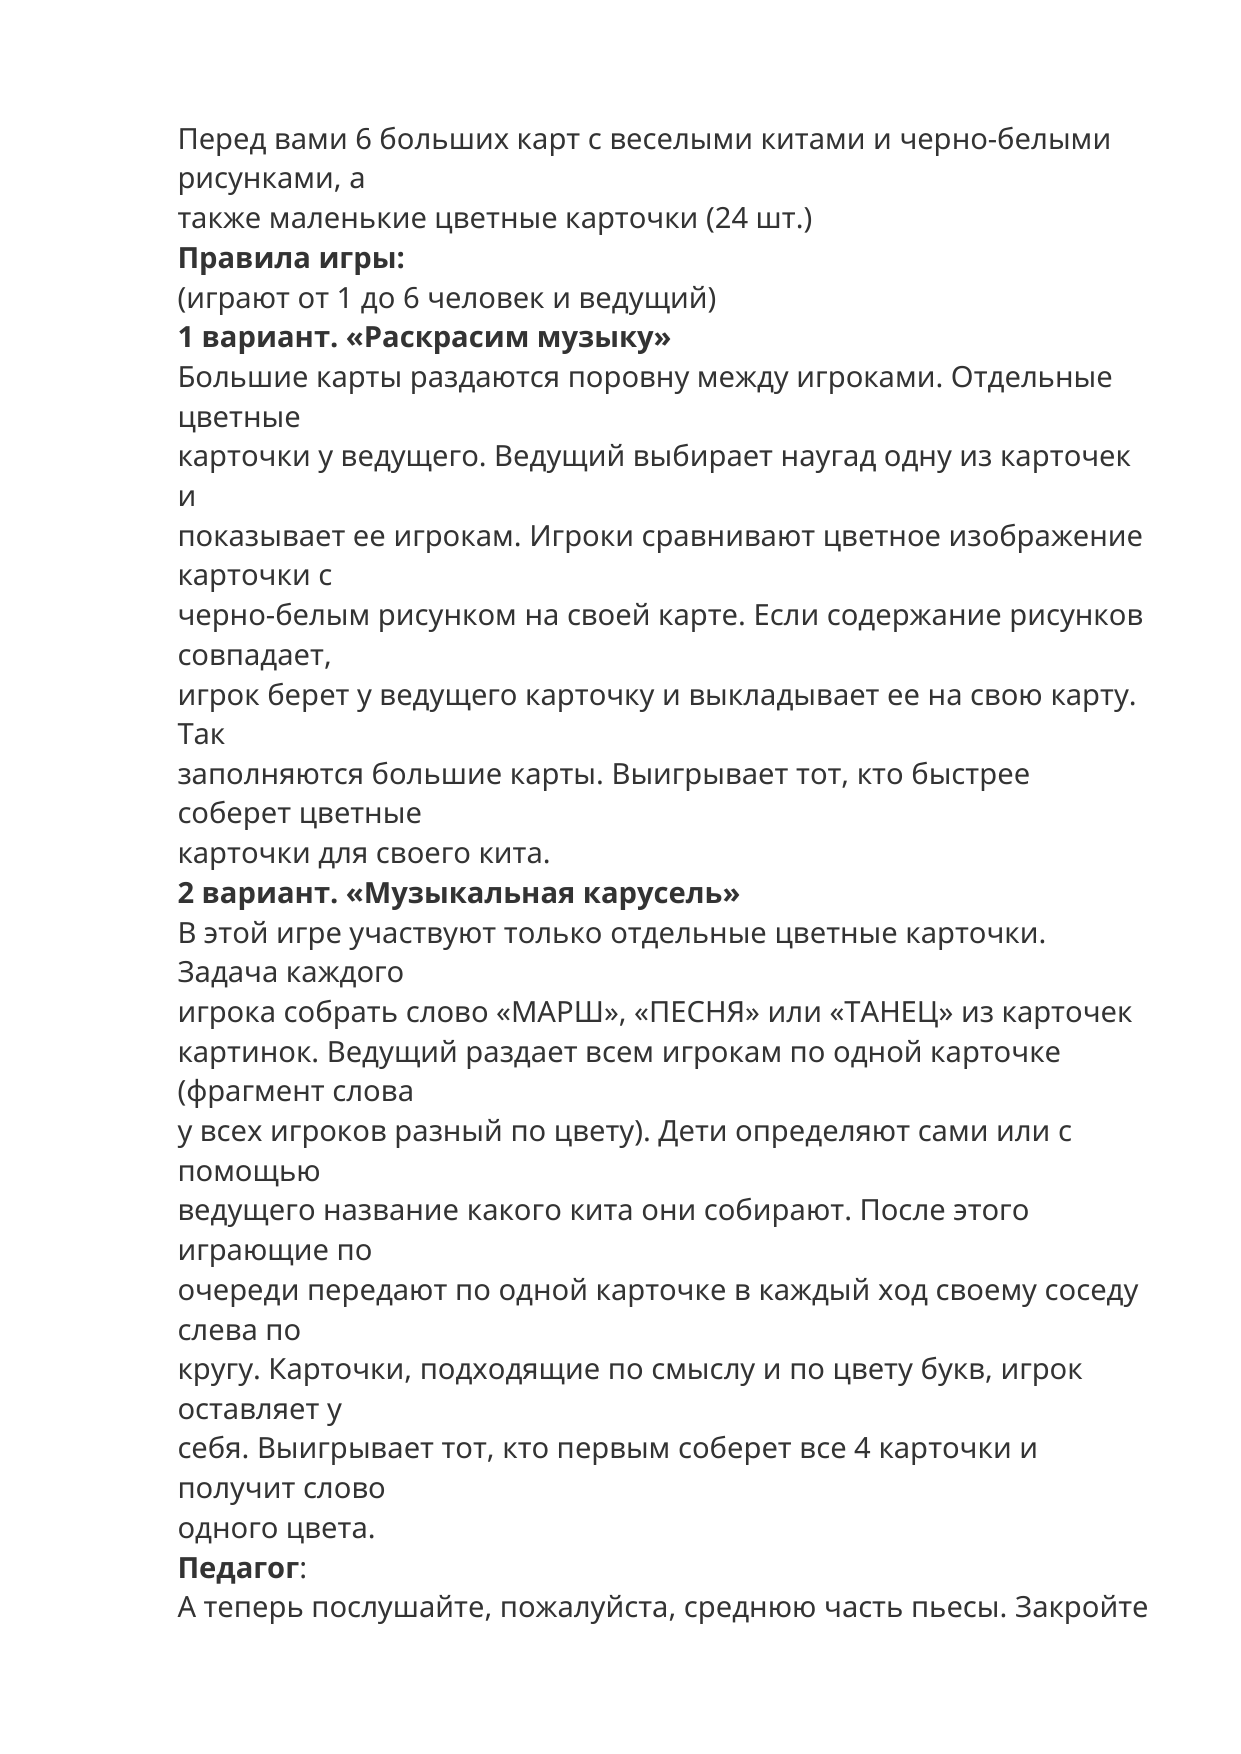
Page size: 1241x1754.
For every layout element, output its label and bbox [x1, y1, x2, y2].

text [177, 118, 1152, 1626]
